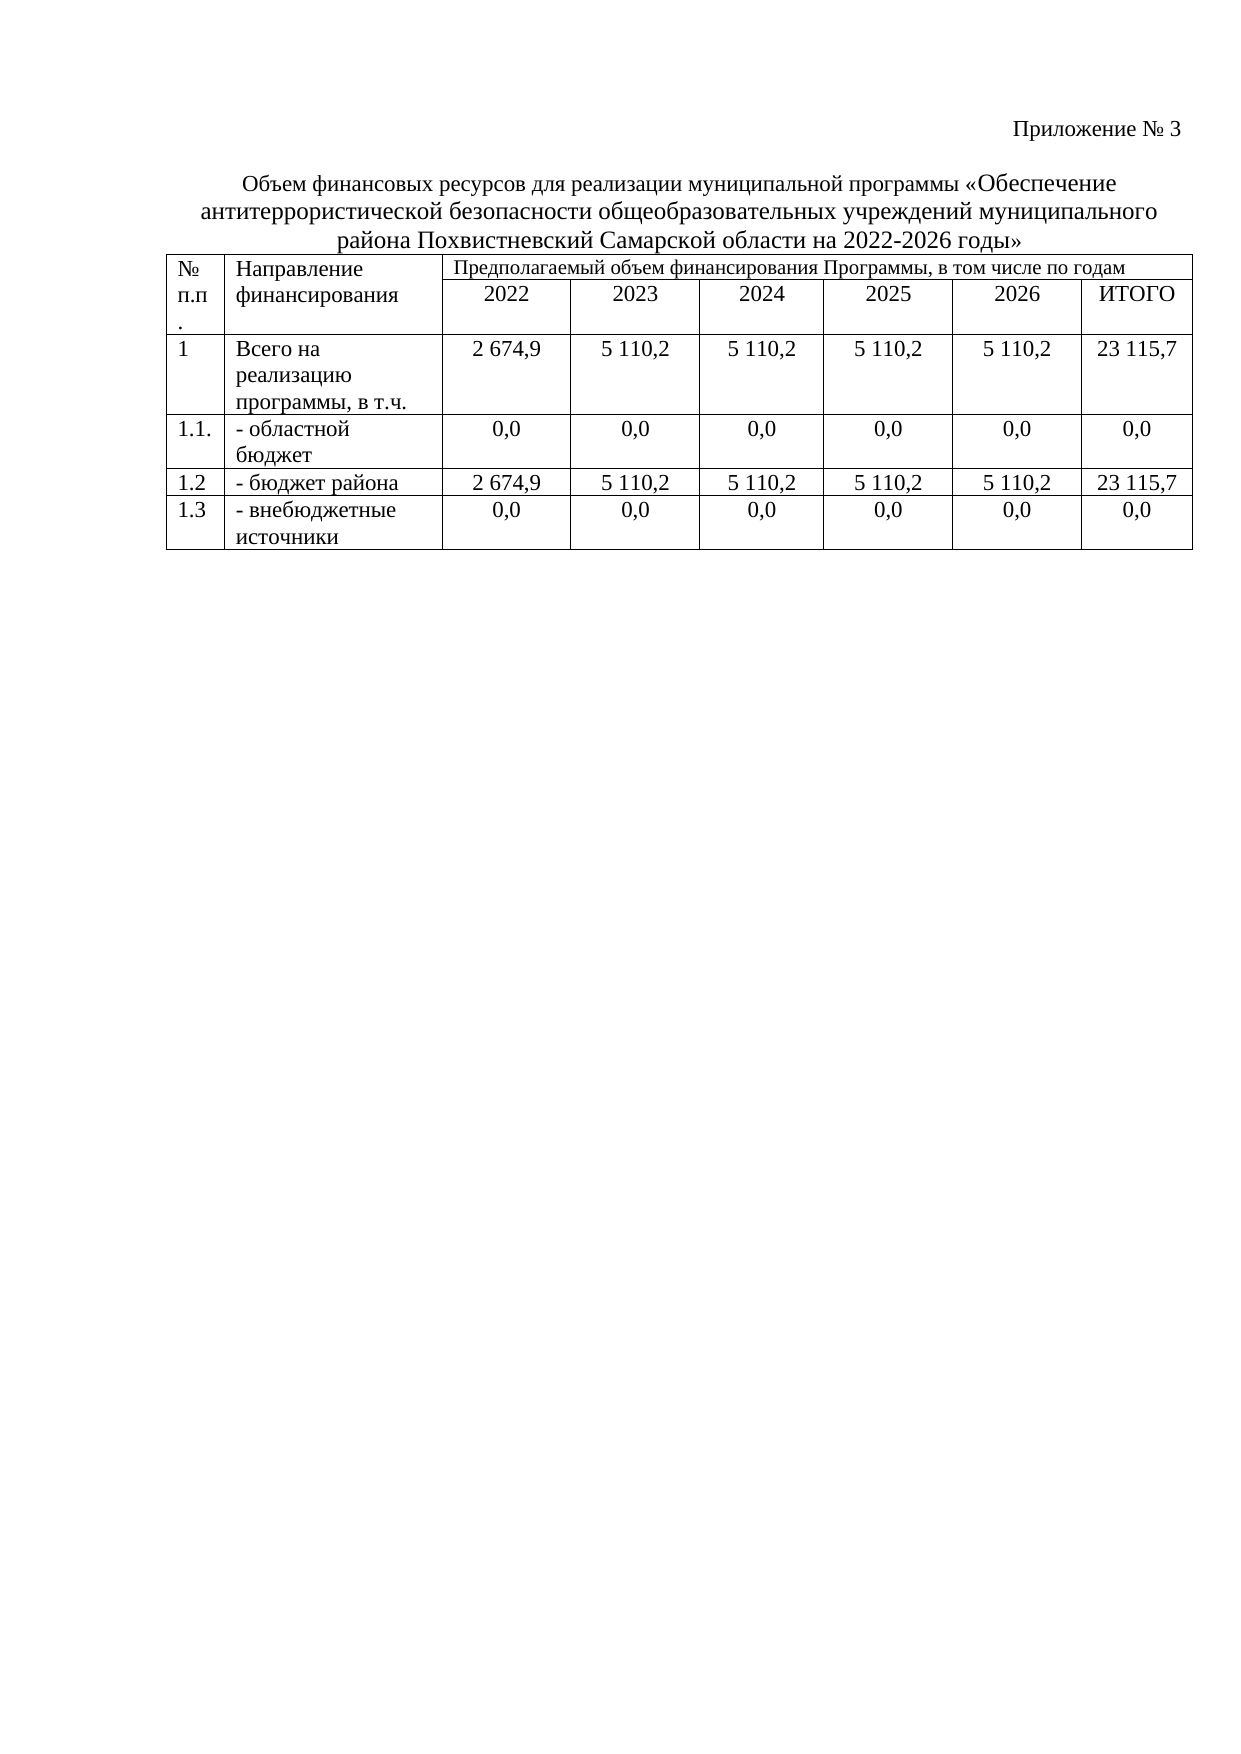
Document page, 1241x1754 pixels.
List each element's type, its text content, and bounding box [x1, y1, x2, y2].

table_header Направление финансирования [225, 255, 442, 334]
table_cell 0,0 [1082, 496, 1192, 549]
table_cell 2022 [443, 280, 570, 334]
table_cell 0,0 [571, 415, 699, 468]
table_cell - внебюджетные источники [225, 496, 442, 549]
table_cell 5 110,2 [571, 335, 699, 414]
table_cell 0,0 [700, 415, 823, 468]
table_cell 2 674,9 [443, 469, 570, 495]
table_cell 0,0 [1082, 415, 1192, 468]
table_cell 0,0 [953, 415, 1081, 468]
table_cell 2026 [953, 280, 1081, 334]
table_cell 2025 [824, 280, 952, 334]
table_cell 23 115,7 [1082, 335, 1192, 414]
table_cell 0,0 [824, 496, 952, 549]
table_cell 2024 [700, 280, 823, 334]
table_cell 0,0 [700, 496, 823, 549]
table_cell 2 674,9 [443, 335, 570, 414]
table_cell 0,0 [571, 496, 699, 549]
table_header Предполагаемый объем финансирования Программы, в том числе по годам [443, 255, 1192, 279]
table_cell 5 110,2 [953, 469, 1081, 495]
table_cell 5 110,2 [700, 469, 823, 495]
table_cell 0,0 [953, 496, 1081, 549]
text Приложение № 3 [177, 115, 1181, 141]
table_cell 23 115,7 [1082, 469, 1192, 495]
table_cell 2023 [571, 280, 699, 334]
table_cell 5 110,2 [824, 335, 952, 414]
table_cell 1.3 [167, 496, 224, 549]
text Объем финансовых ресурсов для реализации муниципальной программы «Обеспечение антитеррористической безопасности общеобразовательных учреждений муниципального района Похвистневский Самарской области на 2022-2026 годы» [177, 168, 1181, 254]
table_cell - областной бюджет [225, 415, 442, 468]
table_cell 1 [167, 335, 224, 414]
table_cell 5 110,2 [824, 469, 952, 495]
table_cell 5 110,2 [953, 335, 1081, 414]
table_header № п.п. [167, 255, 224, 334]
table_cell 0,0 [443, 496, 570, 549]
table_cell 1.2 [167, 469, 224, 495]
table_cell 0,0 [443, 415, 570, 468]
table_cell 5 110,2 [700, 335, 823, 414]
table_cell 5 110,2 [571, 469, 699, 495]
table_cell - бюджет района [225, 469, 442, 495]
table_cell ИТОГО [1082, 280, 1192, 334]
table_cell Всего на реализацию программы, в т.ч. [225, 335, 442, 414]
table_cell 1.1. [167, 415, 224, 468]
table_cell 0,0 [824, 415, 952, 468]
